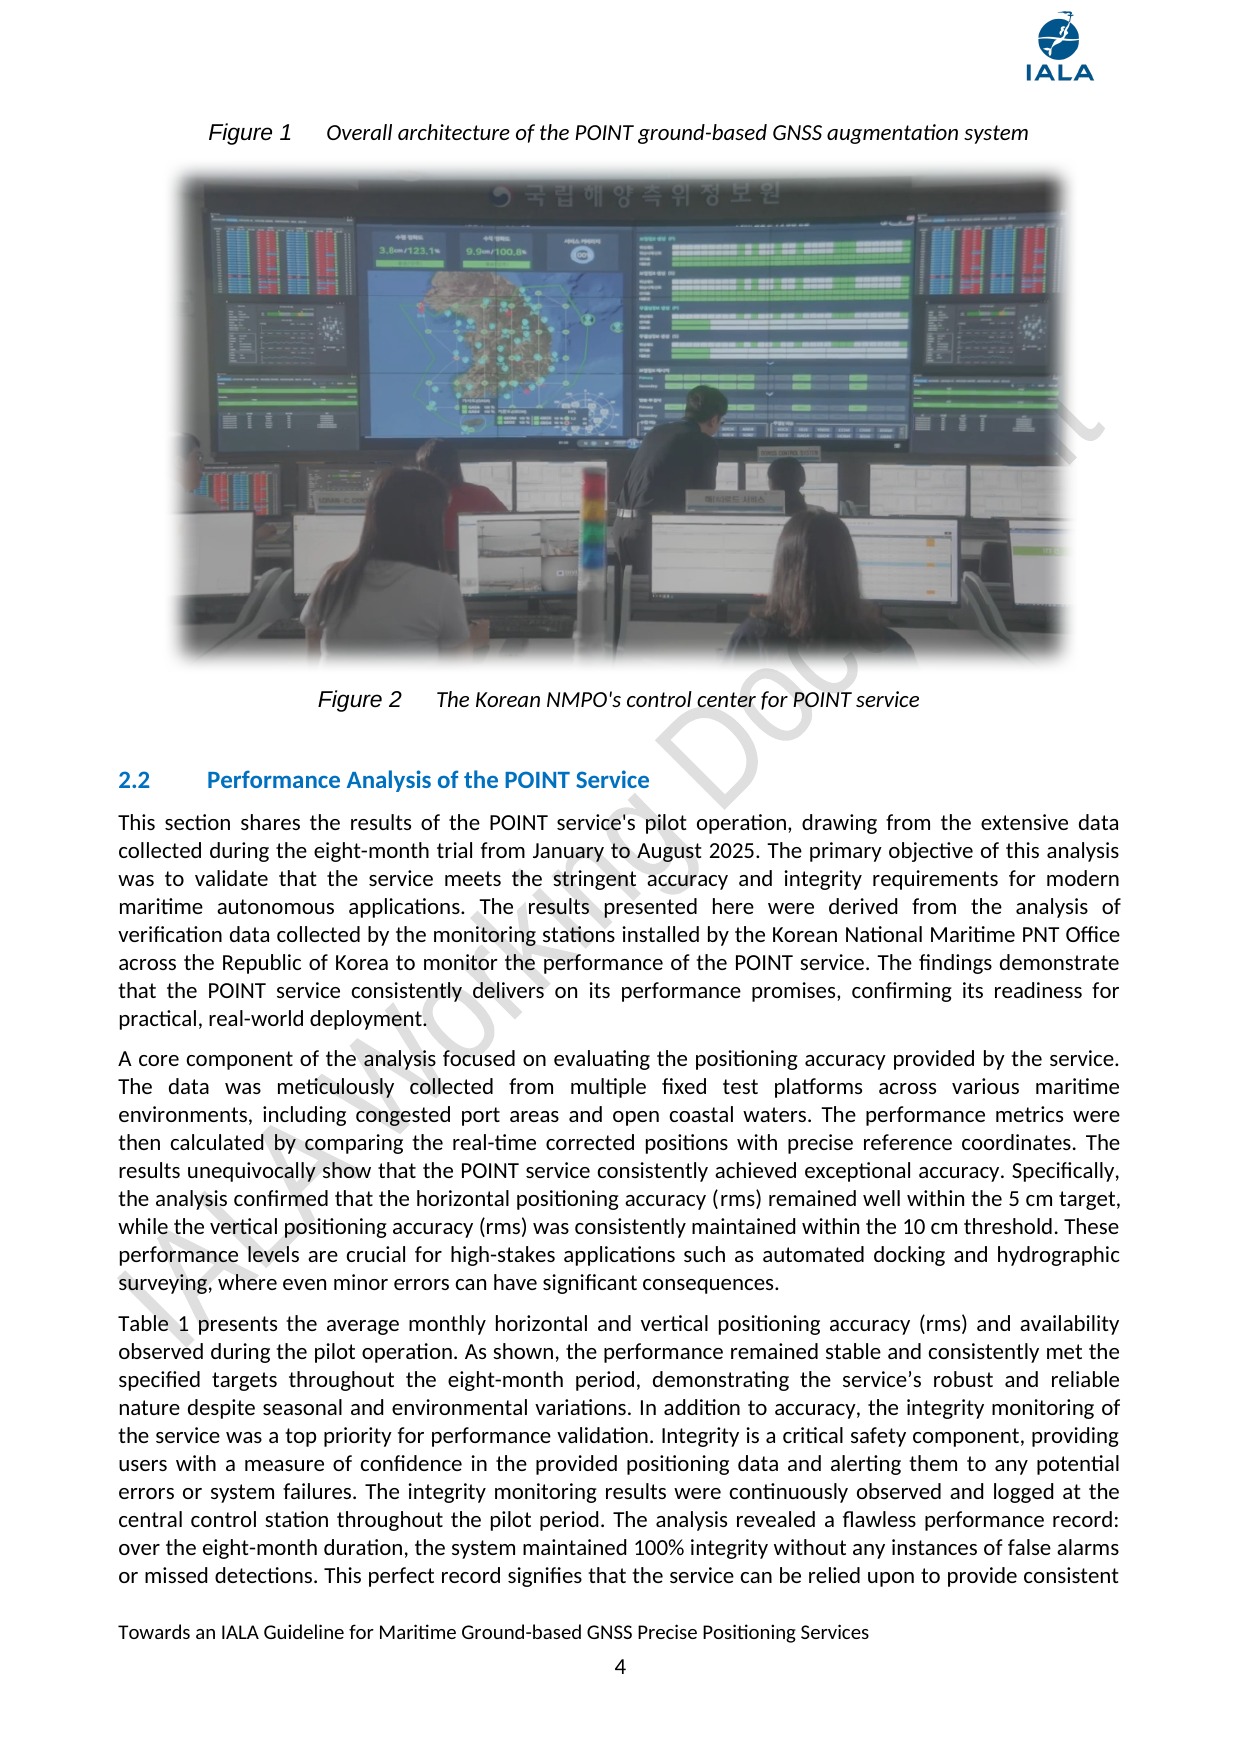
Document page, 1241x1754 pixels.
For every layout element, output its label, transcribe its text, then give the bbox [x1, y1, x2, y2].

text The Korean NMPO's control center for POINT service [118, 685, 1122, 713]
subtitle Performance Analysis of the POINT Service [118, 765, 1122, 795]
text Overall architecture of the POINT ground-based GNSS augmentation system [118, 118, 1122, 146]
text This section shares the results of the POINT service's pilot operation, drawing from the extensive data collected during the eight-month trial from January to August 2025. The primary objective of this analysis was to validate that the service meets the stringent accuracy and integrity requirements for modern maritime autonomous applications. The results presented here were derived from the analysis of verification data collected by the monitoring stations installed by the Korean National Maritime PNT Office across the Republic of Korea to monitor the performance of the POINT service. The findings demonstrate that the POINT service consistently delivers on its performance promises, confirming its readiness for practical, real-world deployment. [118, 808, 1122, 1032]
picture [1011, 3, 1106, 96]
text A core component of the analysis focused on evaluating the positioning accuracy provided by the service. The data was meticulously collected from multiple fixed test platforms across various maritime environments, including congested port areas and open coastal waters. The performance metrics were then calculated by comparing the real-time corrected positions with precise reference coordinates. The results unequivocally show that the POINT service consistently achieved exceptional accuracy. Specifically, the analysis confirmed that the horizontal positioning accuracy (rms) remained well within the 5 cm target, while the vertical positioning accuracy (rms) was consistently maintained within the 10 cm threshold. These performance levels are crucial for high-stakes applications such as automated docking and hydrographic surveying, where even minor errors can have significant consequences. [118, 1044, 1122, 1297]
picture [194, 189, 1049, 644]
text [118, 1309, 1122, 1589]
